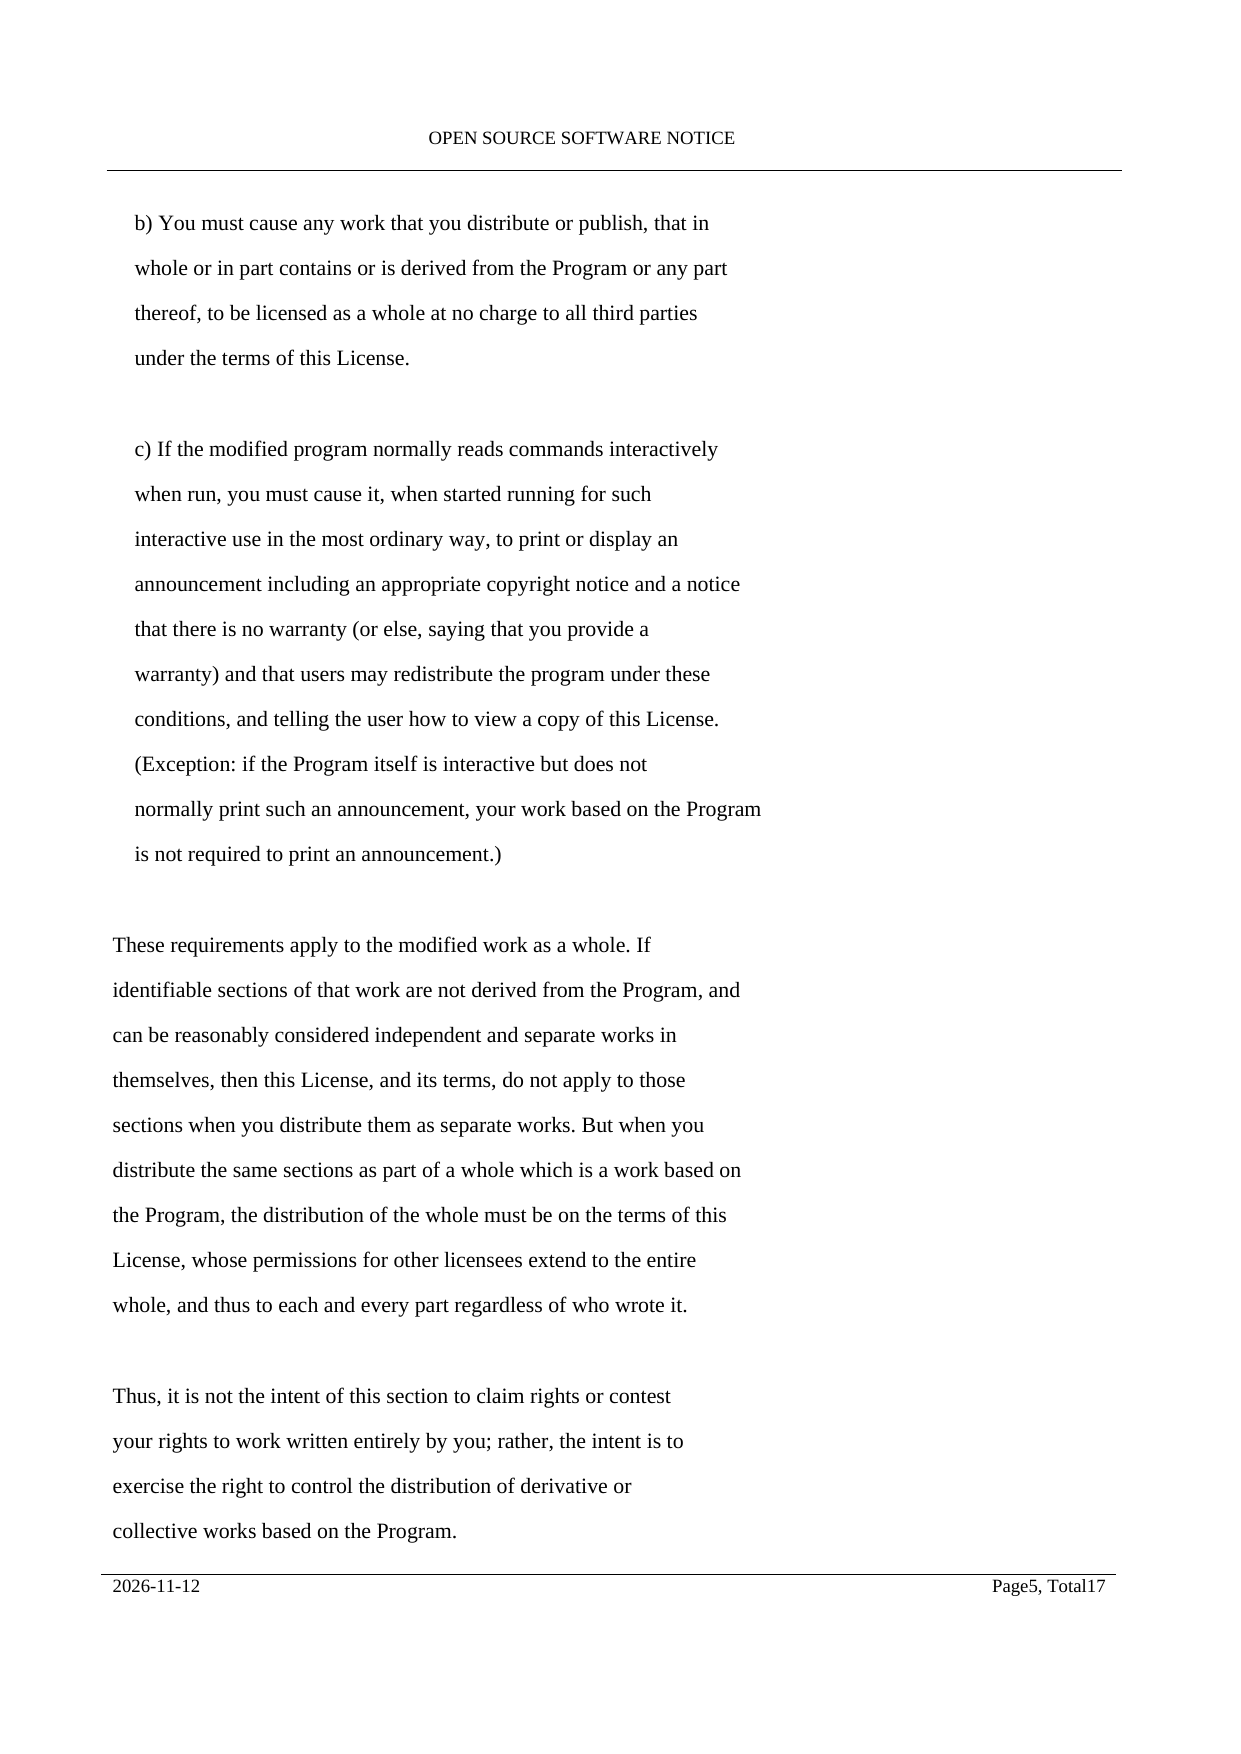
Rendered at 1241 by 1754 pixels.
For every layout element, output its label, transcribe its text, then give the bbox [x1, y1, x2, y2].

text the Program, the distribution of the whole must be on the terms of this [112, 1199, 1128, 1231]
text under the terms of this License. [112, 342, 1128, 374]
text Thus, it is not the intent of this section to claim rights or contest [112, 1379, 1128, 1412]
text distribute the same sections as part of a whole which is a work based on [112, 1153, 1128, 1186]
text can be reasonably considered independent and separate works in [112, 1018, 1128, 1051]
text sections when you distribute them as separate works. But when you [112, 1108, 1128, 1141]
text warranty) and that users may redistribute the program under these [112, 657, 1128, 690]
text is not required to print an announcement.) [112, 838, 1128, 870]
text whole, and thus to each and every part regardless of who wrote it. [112, 1289, 1128, 1321]
text thereof, to be licensed as a whole at no charge to all third parties [112, 297, 1128, 329]
text your rights to work written entirely by you; rather, the intent is to [112, 1424, 1128, 1457]
text c) If the modified program normally reads commands interactively [112, 432, 1128, 464]
text themselves, then this License, and its terms, do not apply to those [112, 1063, 1128, 1096]
text These requirements apply to the modified work as a whole. If [112, 928, 1128, 961]
text License, whose permissions for other licensees extend to the entire [112, 1244, 1128, 1276]
text when run, you must cause it, when started running for such [112, 477, 1128, 509]
text collective works based on the Program. [112, 1514, 1128, 1547]
text announcement including an appropriate copyright notice and a notice [112, 567, 1128, 600]
text whole or in part contains or is derived from the Program or any part [112, 251, 1128, 284]
text interactive use in the most ordinary way, to print or display an [112, 522, 1128, 554]
text identifiable sections of that work are not derived from the Program, and [112, 973, 1128, 1006]
text conditions, and telling the user how to view a copy of this License. [112, 702, 1128, 735]
text that there is no warranty (or else, saying that you provide a [112, 612, 1128, 645]
text exercise the right to control the distribution of derivative or [112, 1469, 1128, 1502]
text b) You must cause any work that you distribute or publish, that in [112, 206, 1128, 239]
text normally print such an announcement, your work based on the Program [112, 793, 1128, 825]
text (Exception: if the Program itself is interactive but does not [112, 748, 1128, 780]
